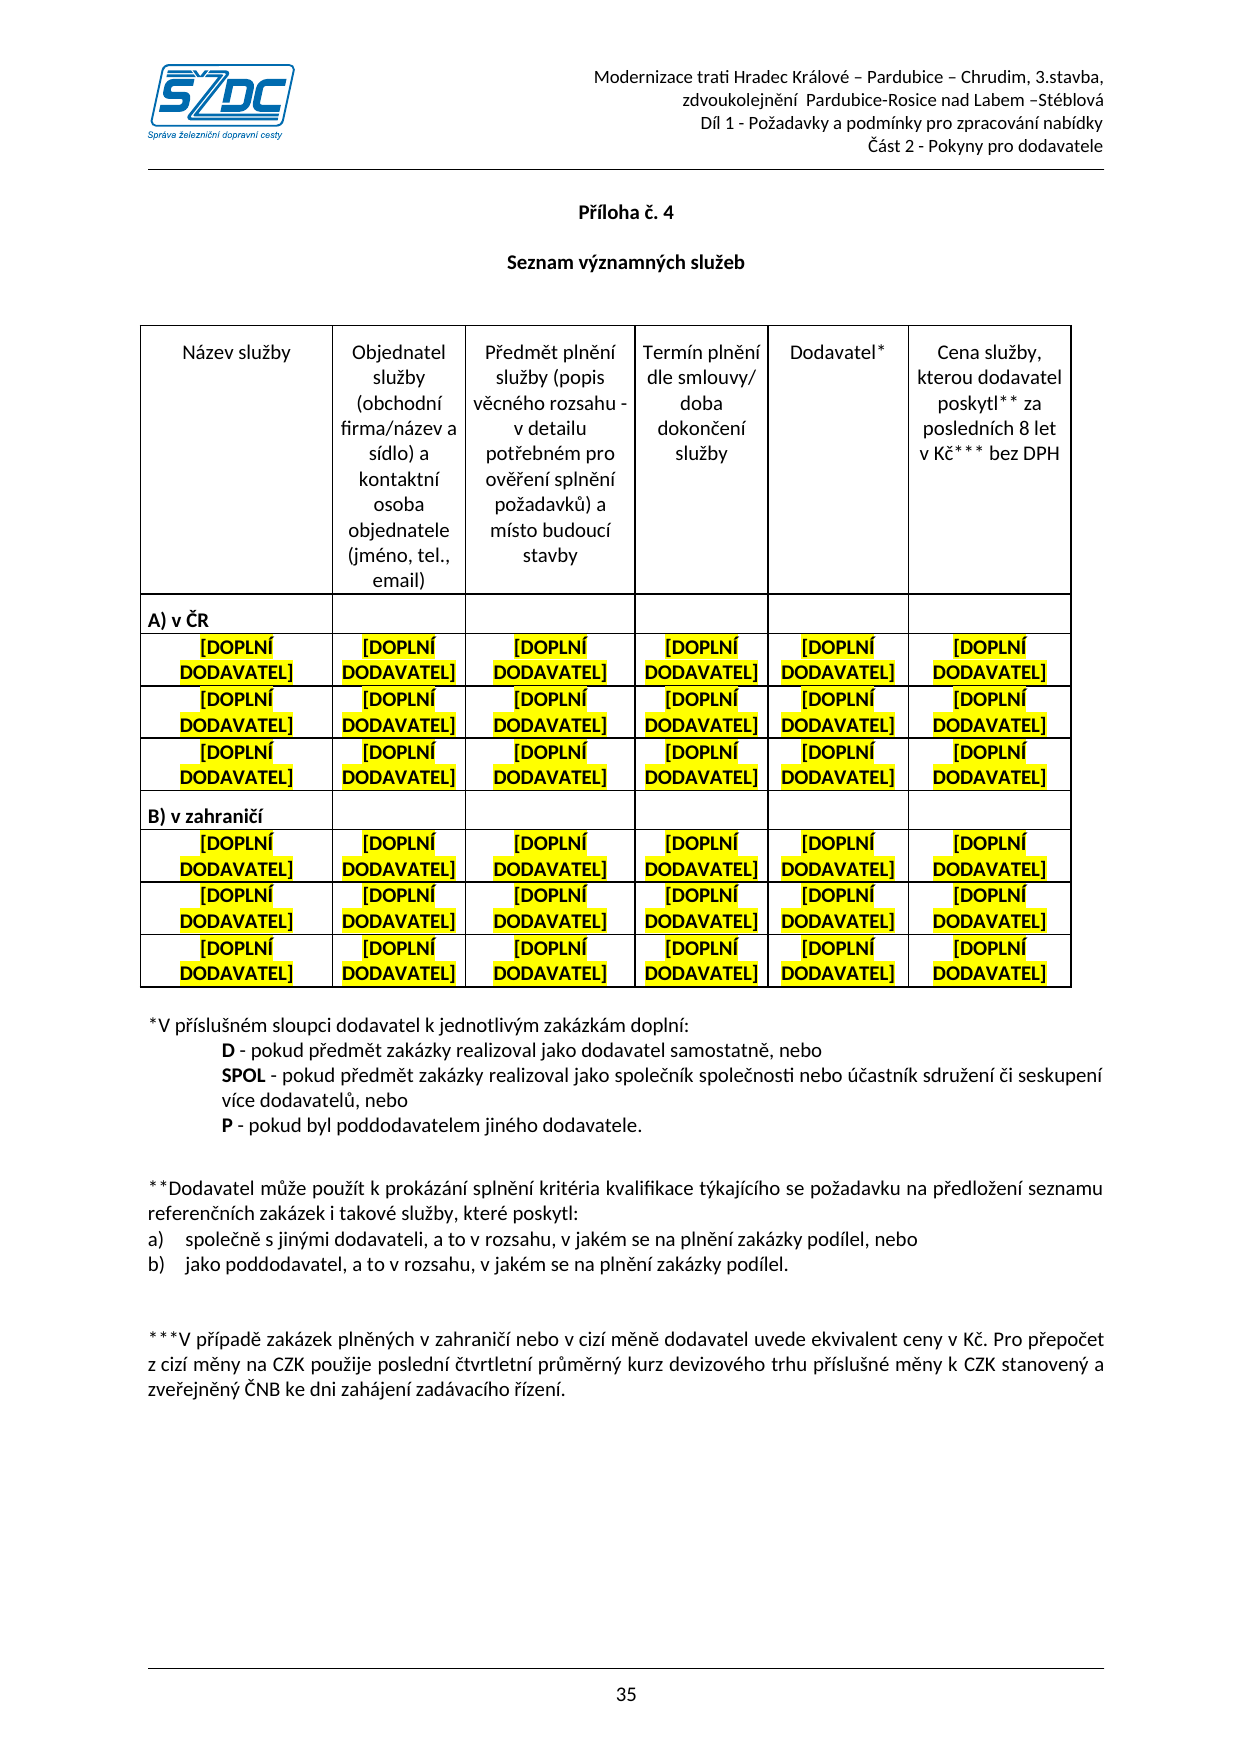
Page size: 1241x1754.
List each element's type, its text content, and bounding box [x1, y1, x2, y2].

table_cell [DOPLNÍ DODAVATEL] [466, 634, 634, 685]
table_cell [333, 791, 465, 829]
table_cell [DOPLNÍ DODAVATEL] [636, 883, 665, 933]
table_cell [DOPLNÍ DODAVATEL] [909, 935, 953, 986]
table_cell [DOPLNÍ DODAVATEL] [636, 830, 665, 881]
table_cell [DOPLNÍ DODAVATEL] [435, 687, 465, 737]
table_cell [DOPLNÍ DODAVATEL] [769, 935, 801, 986]
text Seznam významných služeb [148, 250, 1104, 275]
text D - pokud předmět zakázky realizoval jako dodavatel samostatně, nebo [222, 1037, 1104, 1062]
table_cell [DOPLNÍ DODAVATEL] [874, 830, 908, 881]
table_cell [909, 791, 1070, 829]
table_header Název služby [141, 326, 332, 593]
table_cell [DOPLNÍ DODAVATEL] [1026, 830, 1070, 881]
table_cell [DOPLNÍ DODAVATEL] [587, 883, 634, 933]
table_cell [DOPLNÍ DODAVATEL] [435, 830, 465, 881]
table_cell [DOPLNÍ DODAVATEL] [141, 883, 200, 933]
table_cell [DOPLNÍ DODAVATEL] [273, 935, 332, 986]
table_cell [DOPLNÍ DODAVATEL] [435, 935, 465, 986]
table_cell [DOPLNÍ DODAVATEL] [874, 687, 908, 737]
table_cell [DOPLNÍ DODAVATEL] [769, 634, 908, 685]
table_cell [DOPLNÍ DODAVATEL] [874, 739, 908, 790]
table_cell [DOPLNÍ DODAVATEL] [273, 883, 332, 933]
table_cell [DOPLNÍ DODAVATEL] [1026, 935, 1070, 986]
table_cell [DOPLNÍ DODAVATEL] [273, 739, 332, 790]
table_cell [DOPLNÍ DODAVATEL] [769, 830, 801, 881]
table_cell [DOPLNÍ DODAVATEL] [466, 739, 514, 790]
table_cell [DOPLNÍ DODAVATEL] [273, 687, 332, 737]
table_cell [DOPLNÍ DODAVATEL] [636, 935, 665, 986]
table_cell B) v zahraničí [141, 791, 332, 829]
table_cell [DOPLNÍ DODAVATEL] [466, 687, 514, 737]
table_cell [DOPLNÍ DODAVATEL] [769, 883, 801, 933]
table_cell [466, 595, 634, 632]
table_cell [DOPLNÍ DODAVATEL] [141, 935, 200, 986]
table_cell [DOPLNÍ DODAVATEL] [769, 739, 801, 790]
table_cell [636, 595, 767, 632]
table_cell [DOPLNÍ DODAVATEL] [874, 883, 908, 933]
table_cell [DOPLNÍ DODAVATEL] [141, 830, 200, 881]
table_cell [636, 791, 767, 829]
table_cell [DOPLNÍ DODAVATEL] [333, 830, 362, 881]
table_cell [466, 791, 634, 829]
table_cell [DOPLNÍ DODAVATEL] [738, 935, 767, 986]
table_cell [DOPLNÍ DODAVATEL] [273, 830, 332, 881]
table_cell [DOPLNÍ DODAVATEL] [466, 830, 514, 881]
table_cell [DOPLNÍ DODAVATEL] [435, 883, 465, 933]
table_cell [DOPLNÍ DODAVATEL] [909, 883, 953, 933]
table_cell [DOPLNÍ DODAVATEL] [587, 830, 634, 881]
table_cell [DOPLNÍ DODAVATEL] [587, 687, 634, 737]
table_cell [DOPLNÍ DODAVATEL] [738, 830, 767, 881]
table_cell [DOPLNÍ DODAVATEL] [636, 634, 767, 685]
table_cell [DOPLNÍ DODAVATEL] [1026, 883, 1070, 933]
table_cell [DOPLNÍ DODAVATEL] [738, 739, 767, 790]
table_header Předmět plnění služby (popis věcného rozsahu - v detailu potřebném pro ověření splnění požadavků) a místo budoucí stavby [466, 326, 634, 593]
text SPOL - pokud předmět zakázky realizoval jako společník společnosti nebo účastník sdružení či seskupení více dodavatelů, nebo [222, 1062, 1104, 1112]
table_cell [DOPLNÍ DODAVATEL] [466, 935, 514, 986]
table_header Dodavatel* [769, 326, 908, 593]
table_cell [DOPLNÍ DODAVATEL] [874, 935, 908, 986]
list jako poddodavatel, a to v rozsahu, v jakém se na plnění zakázky podílel. [148, 1251, 1104, 1277]
table_cell [DOPLNÍ DODAVATEL] [333, 634, 465, 685]
list společně s jinými dodavateli, a to v rozsahu, v jakém se na plnění zakázky podílel, nebo [148, 1226, 1104, 1251]
table_cell [DOPLNÍ DODAVATEL] [909, 830, 953, 881]
table_cell A) v ČR [141, 595, 332, 632]
table_cell [DOPLNÍ DODAVATEL] [141, 687, 200, 737]
table_cell [DOPLNÍ DODAVATEL] [1026, 687, 1070, 737]
table_cell [333, 595, 465, 632]
table_cell [DOPLNÍ DODAVATEL] [333, 739, 362, 790]
table_cell [DOPLNÍ DODAVATEL] [141, 634, 332, 685]
text *V příslušném sloupci dodavatel k jednotlivým zakázkám doplní: [148, 1012, 1104, 1037]
table_header Objednatel služby (obchodní firma/název a sídlo) a kontaktní osoba objednatele (jméno, tel., email) [333, 326, 465, 593]
table_cell [DOPLNÍ DODAVATEL] [587, 739, 634, 790]
table_header Cena služby, kterou dodavatel poskytl** za posledních 8 let v Kč*** bez DPH [909, 326, 1070, 593]
table_cell [DOPLNÍ DODAVATEL] [333, 687, 362, 737]
table_cell [DOPLNÍ DODAVATEL] [1026, 739, 1070, 790]
table_cell [DOPLNÍ DODAVATEL] [636, 687, 665, 737]
table_header Termín plnění dle smlouvy/ doba dokončení služby [636, 326, 767, 593]
text ***V případě zakázek plněných v zahraničí nebo v cizí měně dodavatel uvede ekvivalent ceny v Kč. Pro přepočet z cizí měny na CZK použije poslední čtvrtletní průměrný kurz devizového trhu příslušné měny k CZK stanovený a zveřejněný ČNB ke dni zahájení zadávacího řízení. [148, 1327, 1104, 1402]
table_cell [DOPLNÍ DODAVATEL] [769, 687, 801, 737]
text Příloha č. 4 [148, 199, 1104, 224]
table_cell [DOPLNÍ DODAVATEL] [333, 935, 362, 986]
table_cell [DOPLNÍ DODAVATEL] [333, 883, 362, 933]
table_cell [DOPLNÍ DODAVATEL] [909, 687, 953, 737]
table_cell [DOPLNÍ DODAVATEL] [738, 883, 767, 933]
table_cell [769, 595, 908, 632]
text **Dodavatel může použít k prokázání splnění kritéria kvalifikace týkajícího se požadavku na předložení seznamu referenčních zakázek i takové služby, které poskytl: [148, 1175, 1104, 1226]
table_cell [DOPLNÍ DODAVATEL] [636, 739, 665, 790]
table_cell [DOPLNÍ DODAVATEL] [435, 739, 465, 790]
table_cell [DOPLNÍ DODAVATEL] [909, 634, 1070, 685]
table_cell [769, 791, 908, 829]
table_cell [DOPLNÍ DODAVATEL] [141, 739, 200, 790]
table_cell [DOPLNÍ DODAVATEL] [909, 739, 953, 790]
text P - pokud byl poddodavatelem jiného dodavatele. [222, 1112, 1104, 1137]
table_cell [DOPLNÍ DODAVATEL] [466, 883, 514, 933]
table_cell [909, 595, 1070, 632]
table_cell [DOPLNÍ DODAVATEL] [587, 935, 634, 986]
table_cell [DOPLNÍ DODAVATEL] [738, 687, 767, 737]
